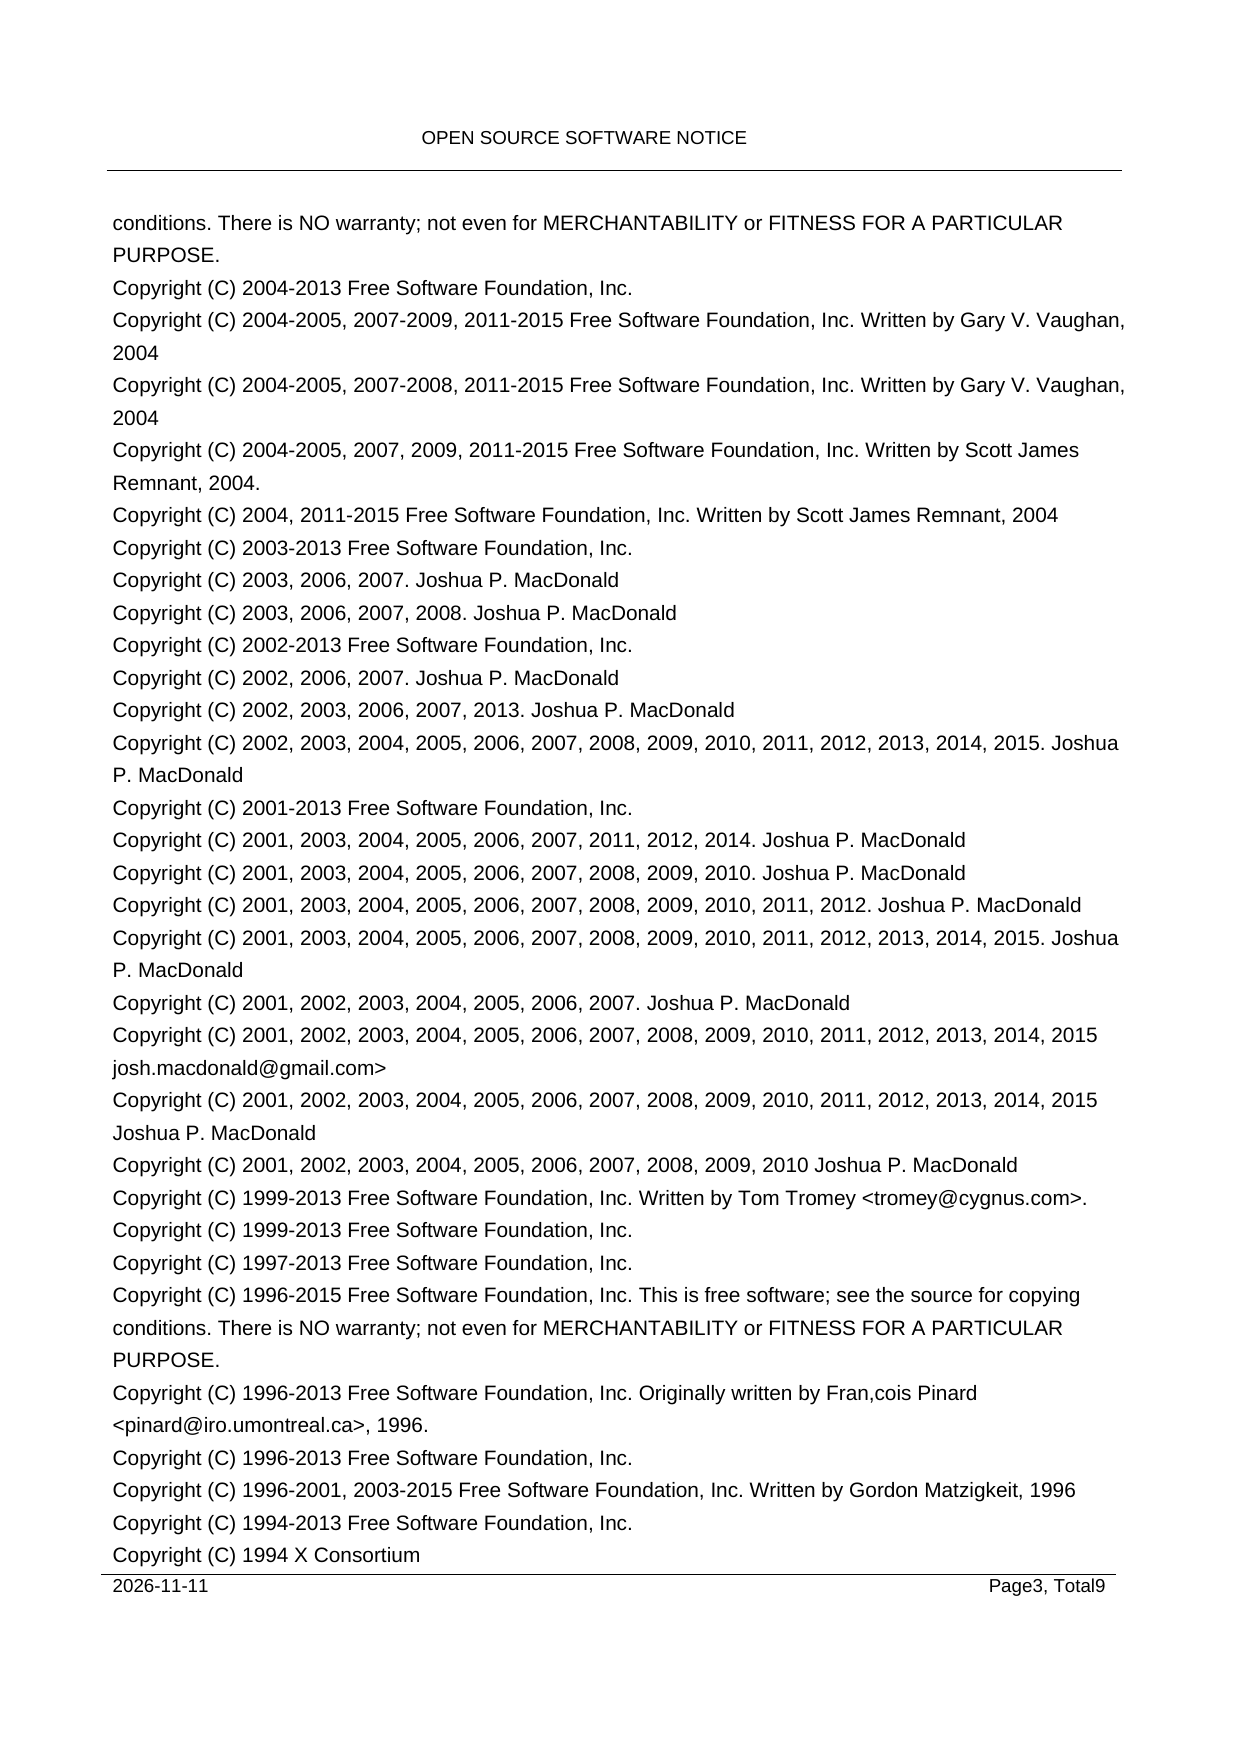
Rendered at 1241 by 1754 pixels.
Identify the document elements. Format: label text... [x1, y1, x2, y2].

text Copyright (C) 2001, 2002, 2003, 2004, 2005, 2006, 2007, 2008, 2009, 2010, 2011, 2012, 2013, 2014, 2015 Joshua P. MacDonald [112, 1084, 1128, 1149]
text Copyright (C) 2001, 2002, 2003, 2004, 2005, 2006, 2007. Joshua P. MacDonald [112, 986, 1128, 1019]
text Copyright (C) 2004-2005, 2007, 2009, 2011-2015 Free Software Foundation, Inc. Written by Scott James Remnant, 2004. [112, 434, 1128, 499]
text Copyright (C) 2001, 2003, 2004, 2005, 2006, 2007, 2008, 2009, 2010. Joshua P. MacDonald [112, 856, 1128, 889]
text Copyright (C) 1996-2015 Free Software Foundation, Inc. This is free software; see the source for copying conditions. There is NO warranty; not even for MERCHANTABILITY or FITNESS FOR A PARTICULAR PURPOSE. [112, 1279, 1128, 1376]
text Copyright (C) 2002-2013 Free Software Foundation, Inc. [112, 629, 1128, 661]
text Copyright (C) 1996-2013 Free Software Foundation, Inc. [112, 1441, 1128, 1474]
text Copyright (C) 2001, 2002, 2003, 2004, 2005, 2006, 2007, 2008, 2009, 2010, 2011, 2012, 2013, 2014, 2015 josh.macdonald@gmail.com> [112, 1019, 1128, 1084]
text Copyright (C) 2003, 2006, 2007, 2008. Joshua P. MacDonald [112, 596, 1128, 629]
text Copyright (C) 1996-2001, 2003-2015 Free Software Foundation, Inc. Written by Gordon Matzigkeit, 1996 [112, 1474, 1128, 1506]
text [112, 206, 1128, 271]
text Copyright (C) 1997-2013 Free Software Foundation, Inc. [112, 1246, 1128, 1279]
text Copyright (C) 2004-2005, 2007-2009, 2011-2015 Free Software Foundation, Inc. Written by Gary V. Vaughan, 2004 [112, 304, 1128, 369]
text Copyright (C) 2001, 2002, 2003, 2004, 2005, 2006, 2007, 2008, 2009, 2010 Joshua P. MacDonald [112, 1149, 1128, 1181]
text Copyright (C) 2004-2005, 2007-2008, 2011-2015 Free Software Foundation, Inc. Written by Gary V. Vaughan, 2004 [112, 369, 1128, 434]
text Copyright (C) 1994 X Consortium [112, 1539, 1128, 1571]
text Copyright (C) 2002, 2003, 2006, 2007, 2013. Joshua P. MacDonald [112, 694, 1128, 726]
text Copyright (C) 2003, 2006, 2007. Joshua P. MacDonald [112, 564, 1128, 596]
text Copyright (C) 1999-2013 Free Software Foundation, Inc. [112, 1214, 1128, 1246]
text Copyright (C) 2003-2013 Free Software Foundation, Inc. [112, 531, 1128, 564]
text Copyright (C) 1994-2013 Free Software Foundation, Inc. [112, 1506, 1128, 1539]
text Copyright (C) 1999-2013 Free Software Foundation, Inc. Written by Tom Tromey <tromey@cygnus.com>. [112, 1181, 1128, 1214]
text Copyright (C) 2004, 2011-2015 Free Software Foundation, Inc. Written by Scott James Remnant, 2004 [112, 499, 1128, 531]
text Copyright (C) 2001-2013 Free Software Foundation, Inc. [112, 791, 1128, 824]
text Copyright (C) 2002, 2006, 2007. Joshua P. MacDonald [112, 661, 1128, 694]
text Copyright (C) 2002, 2003, 2004, 2005, 2006, 2007, 2008, 2009, 2010, 2011, 2012, 2013, 2014, 2015. Joshua P. MacDonald [112, 726, 1128, 791]
text Copyright (C) 1996-2013 Free Software Foundation, Inc. Originally written by Fran,cois Pinard <pinard@iro.umontreal.ca>, 1996. [112, 1376, 1128, 1441]
text Copyright (C) 2001, 2003, 2004, 2005, 2006, 2007, 2008, 2009, 2010, 2011, 2012. Joshua P. MacDonald [112, 889, 1128, 921]
text Copyright (C) 2001, 2003, 2004, 2005, 2006, 2007, 2008, 2009, 2010, 2011, 2012, 2013, 2014, 2015. Joshua P. MacDonald [112, 921, 1128, 986]
text Copyright (C) 2001, 2003, 2004, 2005, 2006, 2007, 2011, 2012, 2014. Joshua P. MacDonald [112, 824, 1128, 856]
text Copyright (C) 2004-2013 Free Software Foundation, Inc. [112, 271, 1128, 304]
